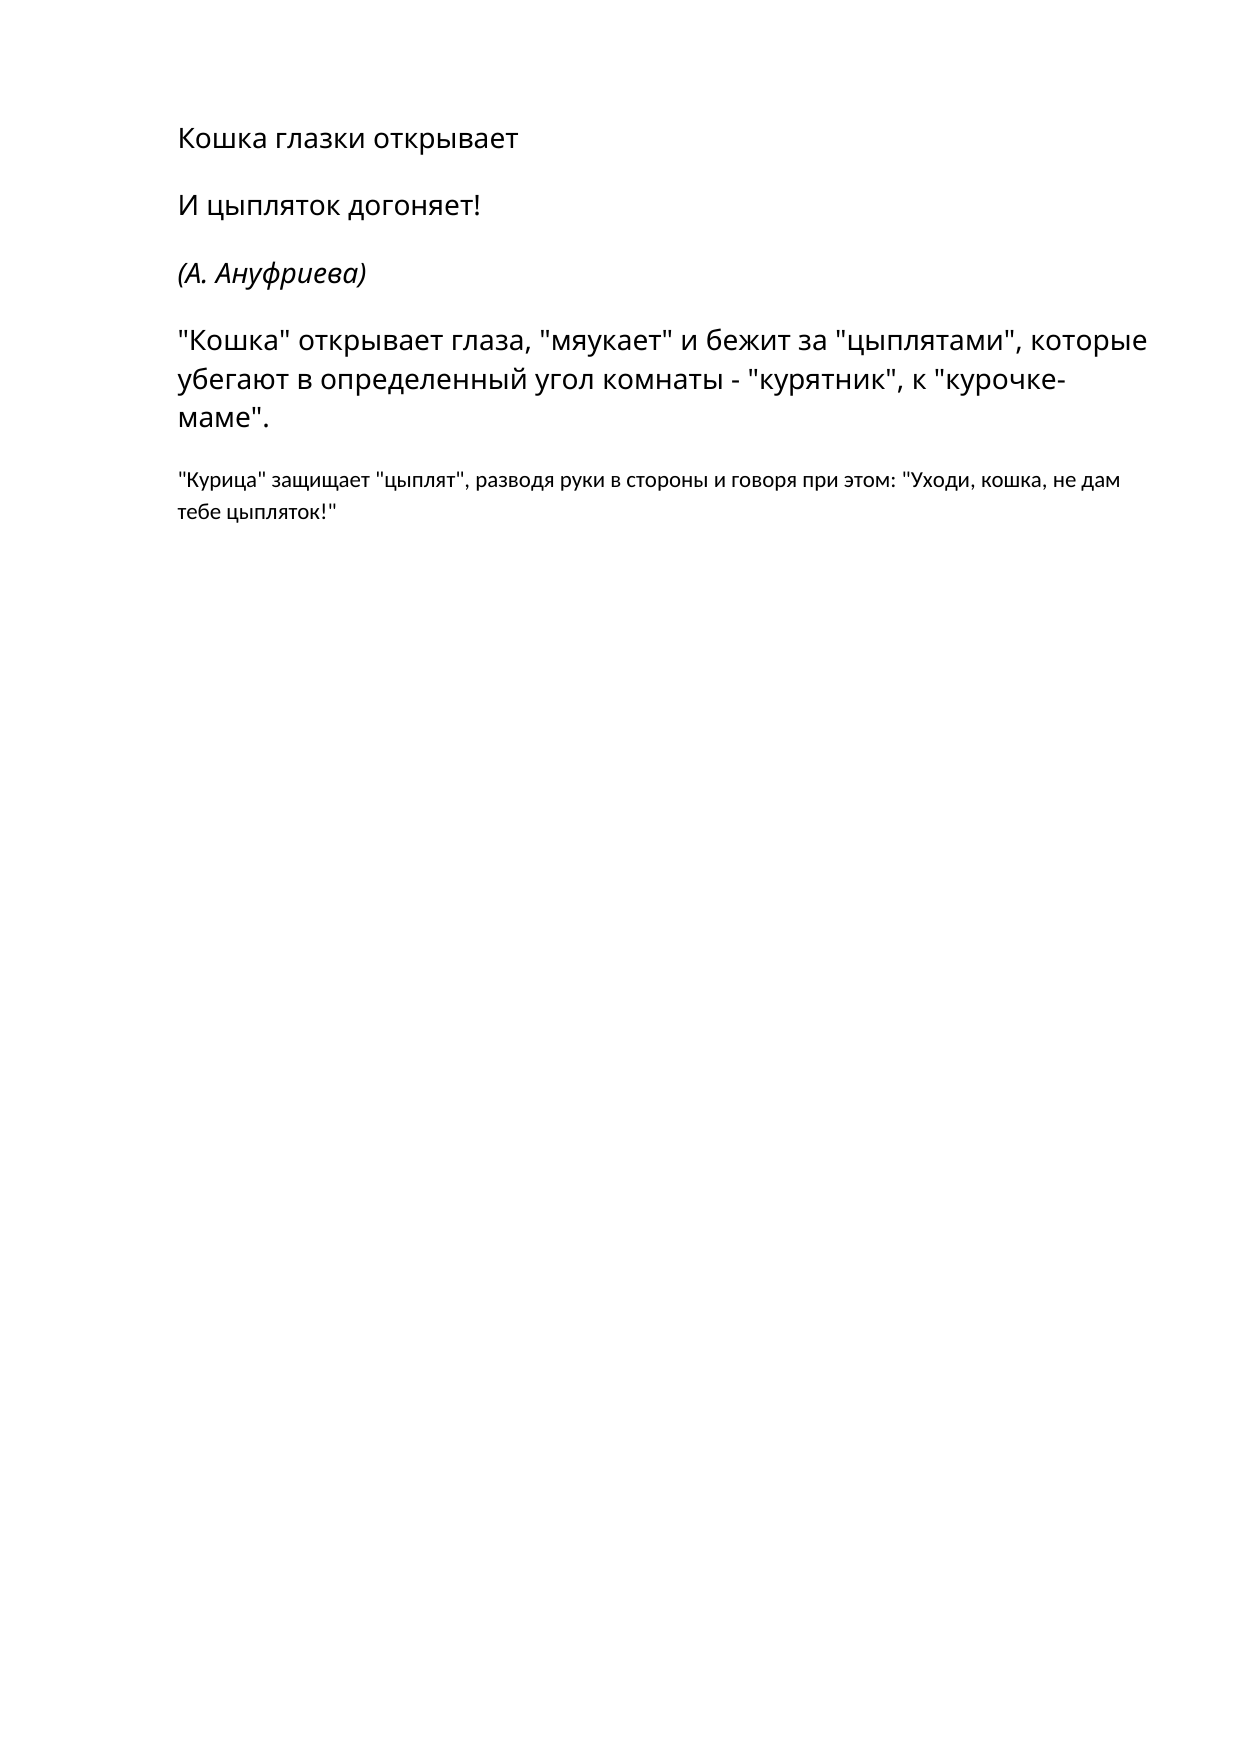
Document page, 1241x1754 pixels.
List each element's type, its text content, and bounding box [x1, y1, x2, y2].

text (А. Ануфриева) [177, 253, 1152, 291]
text "Кошка" открывает глаза, "мяукает" и бежит за "цыплятами", которые убегают в определенный угол комнаты - "курятник", к "курочке-маме". [177, 321, 1152, 436]
text Кошка глазки открывает [177, 118, 1152, 156]
text И цыпляток догоняет! [177, 186, 1152, 224]
text "Курица" защищает "цыплят", разводя руки в стороны и говоря при этом: "Уходи, кошка, не дам тебе цыпляток!" [177, 465, 1152, 525]
